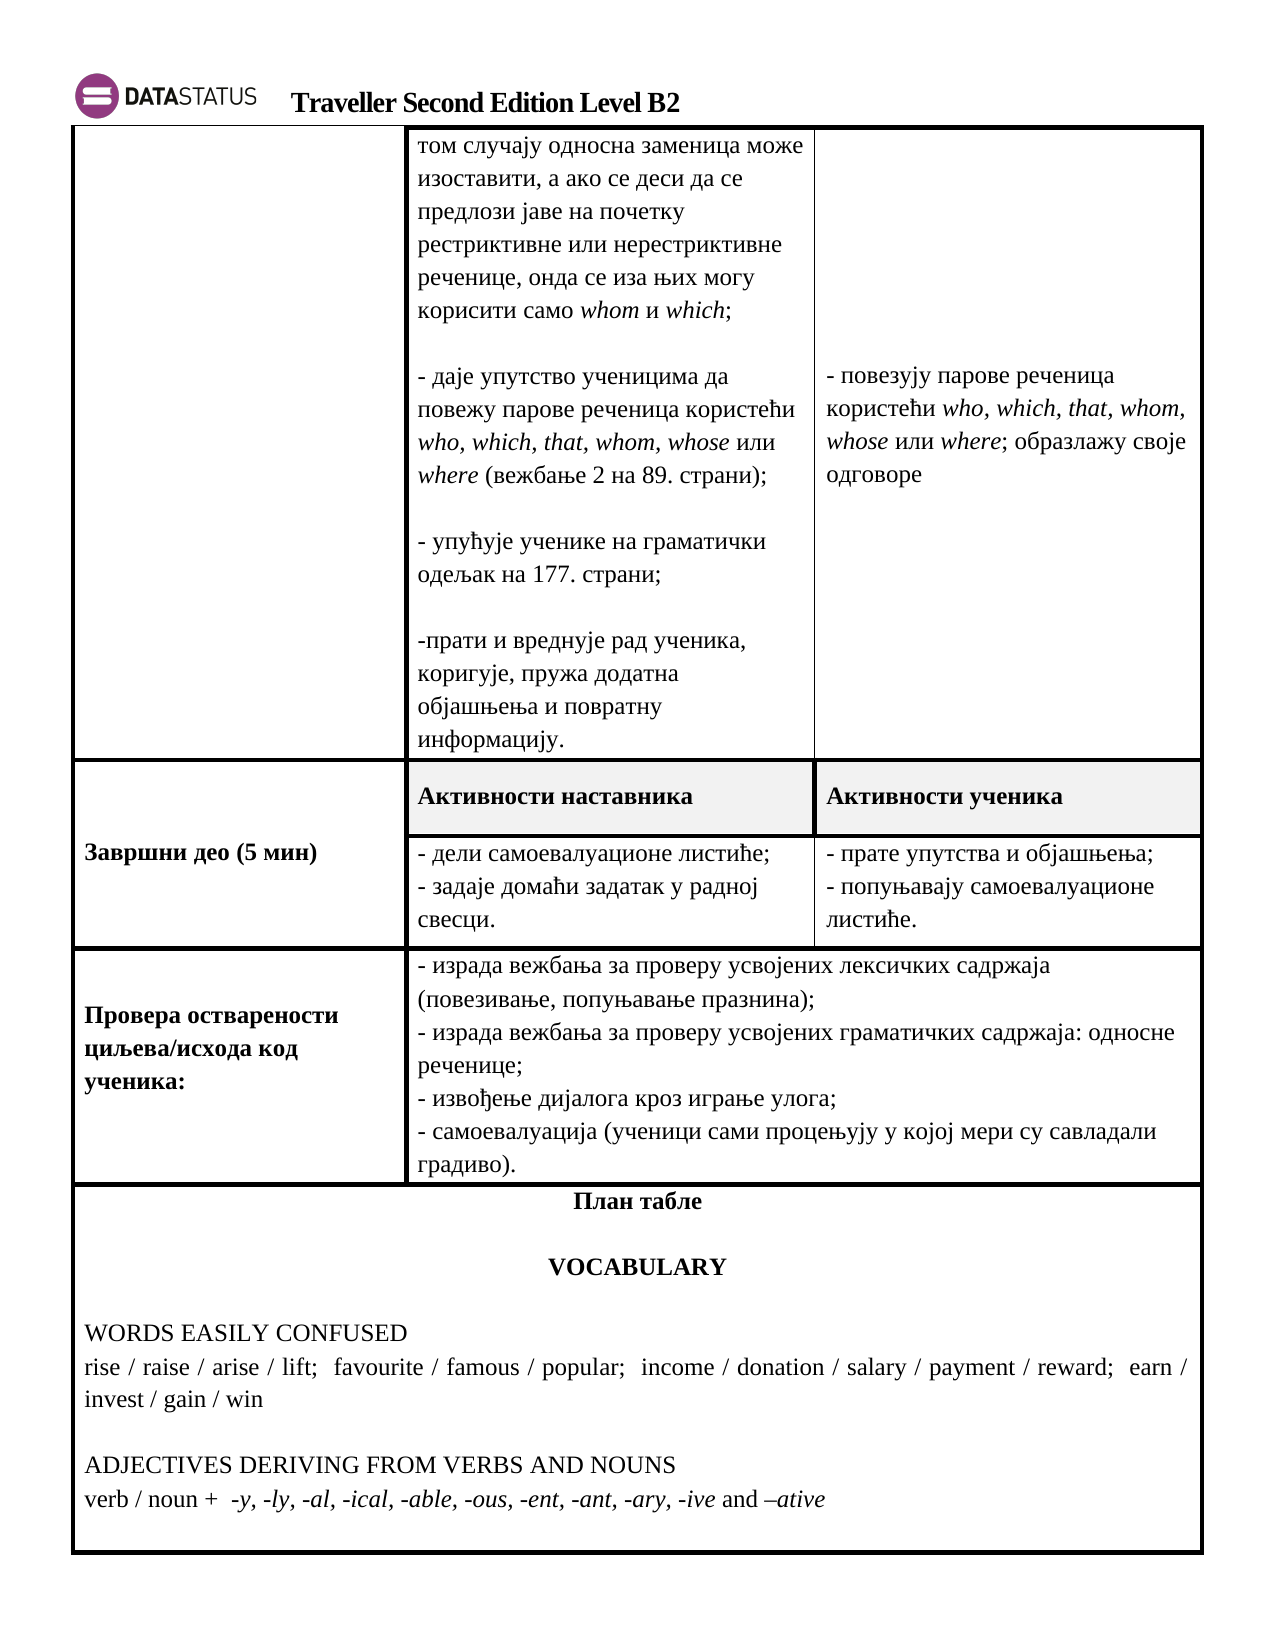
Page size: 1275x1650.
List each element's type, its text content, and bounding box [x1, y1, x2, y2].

table_cell - израда вежбања за проверу усвојених лексичких садржаја (повезивање, попуњавање празнина); - израда вежбања за проверу усвојених граматичких садржаја: односне реченице; - извођење дијалога кроз играње улога; - самоевалуација (ученици сами процењују у којој мери су савладали градиво). [409, 951, 1200, 1182]
table_cell Активности ученика [817, 762, 1200, 833]
picture [75, 73, 257, 119]
table_cell Завршни део (5 мин) [75, 762, 404, 946]
table_cell - прате упутства и објашњења; - попуњавају самоевалуационе листиће. [815, 838, 1200, 946]
table_cell Провера остварености циљева/исхода код ученика: [75, 951, 404, 1182]
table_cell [75, 1187, 1200, 1550]
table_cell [815, 130, 1200, 757]
table_cell - дели самоевалуационе листиће; - задаје домаћи задатак у радној свесци. [409, 838, 814, 946]
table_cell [409, 130, 814, 757]
table_cell Активности наставника [409, 762, 812, 833]
